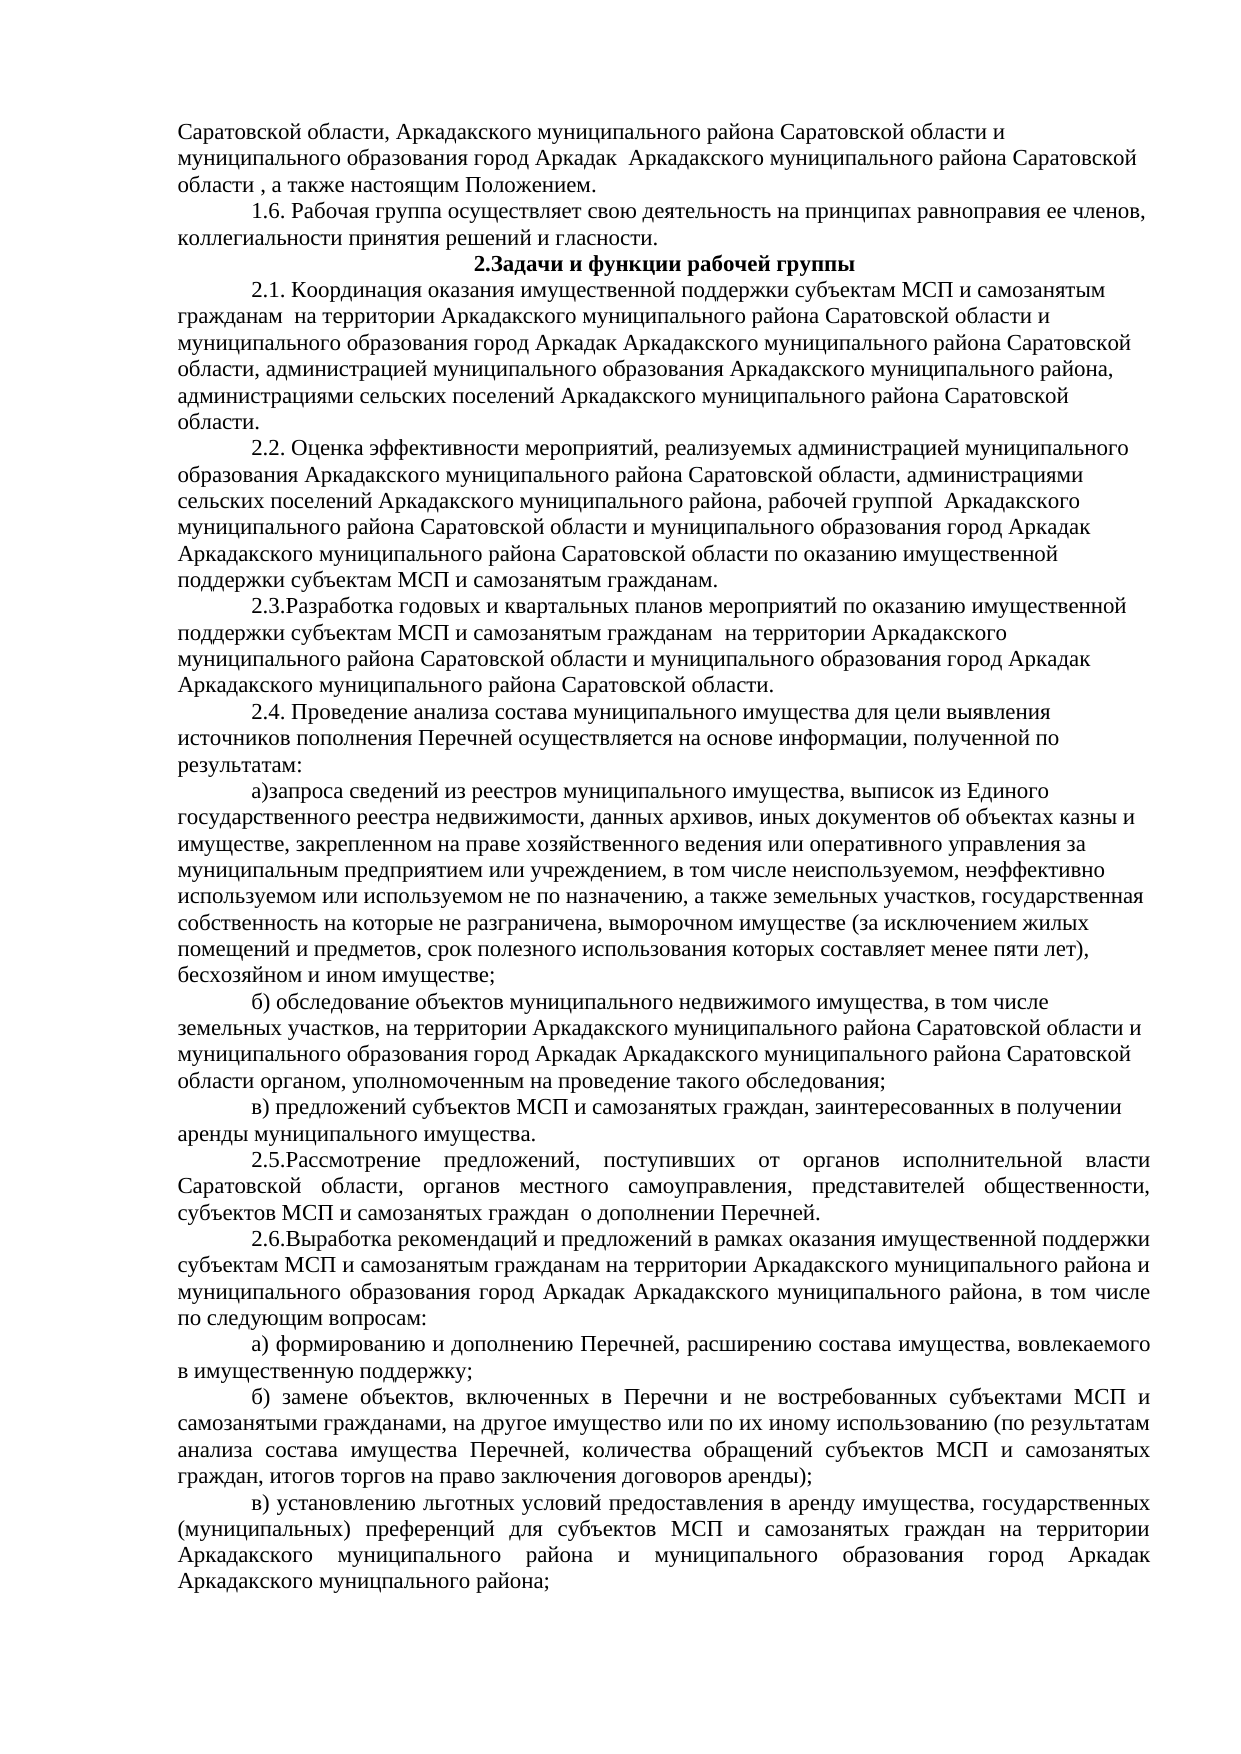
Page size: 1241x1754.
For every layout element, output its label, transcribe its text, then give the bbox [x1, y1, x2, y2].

text а)запроса сведений из реестров муниципального имущества, выписок из Единого государственного реестра недвижимости, данных архивов, иных документов об объектах казны и имуществе, закрепленном на праве хозяйственного ведения или оперативного управления за муниципальным предприятием или учреждением, в том числе неиспользуемом, неэффективно используемом или используемом не по назначению, а также земельных участков, государственная собственность на которые не разграничена, выморочном имуществе (за исключением жилых помещений и предметов, срок полезного использования которых составляет менее пяти лет), бесхозяйном и ином имуществе; [177, 777, 1152, 988]
text б) замене объектов, включенных в Перечни и не востребованных субъектами МСП и самозанятыми гражданами, на другое имущество или по их иному использованию (по результатам анализа состава имущества Перечней, количества обращений субъектов МСП и самозанятых граждан, итогов торгов на право заключения договоров аренды); [177, 1383, 1152, 1488]
text 2.6.Выработка рекомендаций и предложений в рамках оказания имущественной поддержки субъектам МСП и самозанятым гражданам на территории Аркадакского муниципального района и муниципального образования город Аркадак Аркадакского муниципального района, в том числе по следующим вопросам: [177, 1225, 1152, 1330]
text 2.1. Координация оказания имущественной поддержки субъектам МСП и самозанятым гражданам на территории Аркадакского муниципального района Саратовской области и муниципального образования город Аркадак Аркадакского муниципального района Саратовской области, администрацией муниципального образования Аркадакского муниципального района, администрациями сельских поселений Аркадакского муниципального района Саратовской области. [177, 276, 1152, 434]
text в) предложений субъектов МСП и самозанятых граждан, заинтересованных в получении аренды муниципального имущества. [177, 1093, 1152, 1146]
text 2.2. Оценка эффективности мероприятий, реализуемых администрацией муниципального образования Аркадакского муниципального района Саратовской области, администрациями сельских поселений Аркадакского муниципального района, рабочей группой Аркадакского муниципального района Саратовской области и муниципального образования город Аркадак Аркадакского муниципального района Саратовской области по оказанию имущественной поддержки субъектам МСП и самозанятым гражданам. [177, 434, 1152, 592]
text 2.5.Рассмотрение предложений, поступивших от органов исполнительной власти Саратовской области, органов местного самоуправления, представителей общественности, субъектов МСП и самозанятых граждан о дополнении Перечней. [177, 1146, 1152, 1225]
text б) обследование объектов муниципального недвижимого имущества, в том числе земельных участков, на территории Аркадакского муниципального района Саратовской области и муниципального образования город Аркадак Аркадакского муниципального района Саратовской области органом, уполномоченным на проведение такого обследования; [177, 988, 1152, 1093]
text 2.Задачи и функции рабочей группы [177, 250, 1152, 276]
text а) формированию и дополнению Перечней, расширению состава имущества, вовлекаемого в имущественную поддержку; [177, 1330, 1152, 1383]
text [177, 118, 1152, 197]
text 2.3.Разработка годовых и квартальных планов мероприятий по оказанию имущественной поддержки субъектам МСП и самозанятым гражданам на территории Аркадакского муниципального района Саратовской области и муниципального образования город Аркадак Аркадакского муниципального района Саратовской области. [177, 592, 1152, 698]
text 1.6. Рабочая группа осуществляет свою деятельность на принципах равноправия ее членов, коллегиальности принятия решений и гласности. [177, 197, 1152, 250]
text в) установлению льготных условий предоставления в аренду имущества, государственных (муниципальных) преференций для субъектов МСП и самозанятых граждан на территории Аркадакского муниципального района и муниципального образования город Аркадак Аркадакского муницпального района; [177, 1488, 1152, 1594]
text 2.4. Проведение анализа состава муниципального имущества для цели выявления источников пополнения Перечней осуществляется на основе информации, полученной по результатам: [177, 698, 1152, 777]
